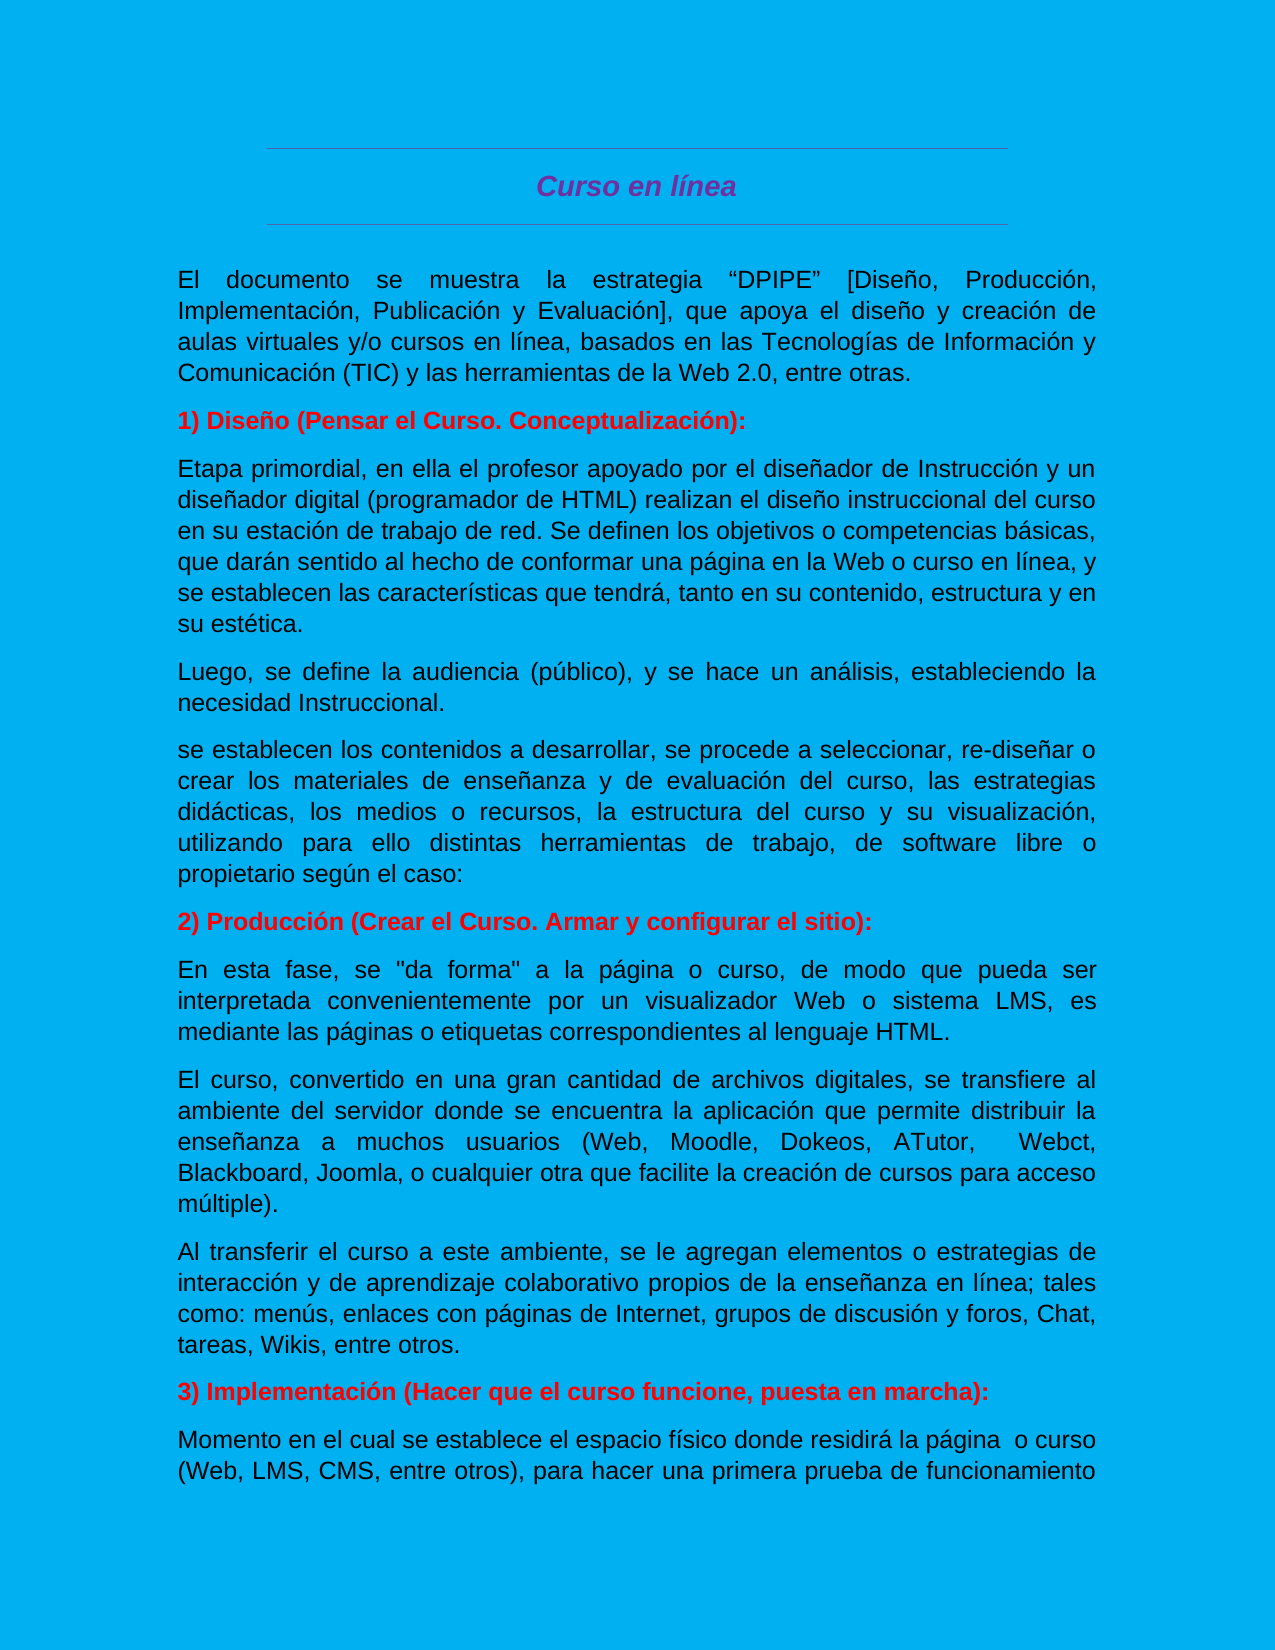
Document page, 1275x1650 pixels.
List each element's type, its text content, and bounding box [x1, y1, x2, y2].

text se establecen los contenidos a desarrollar, se procede a seleccionar, re-diseñar o crear los materiales de enseñanza y de evaluación del curso, las estrategias didácticas, los medios o recursos, la estructura del curso y su visualización, utilizando para ello distintas herramientas de trabajo, de software libre o propietario según el caso: [177, 735, 1098, 888]
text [177, 1425, 1098, 1485]
text 1) Diseño (Pensar el Curso. Conceptualización): [177, 406, 1098, 434]
text Al transferir el curso a este ambiente, se le agregan elementos o estrategias de interacción y de aprendizaje colaborativo propios de la enseñanza en línea; tales como: menús, enlaces con páginas de Internet, grupos de discusión y foros, Chat, tareas, Wikis, entre otros. [177, 1236, 1098, 1358]
text En esta fase, se "da forma" a la página o curso, de modo que pueda ser interpretada convenientemente por un visualizador Web o sistema LMS, es mediante las páginas o etiquetas correspondientes al lenguaje HTML. [177, 955, 1098, 1046]
text Curso en línea [267, 149, 1008, 224]
text El curso, convertido en una gran cantidad de archivos digitales, se transfiere al ambiente del servidor donde se encuentra la aplicación que permite distribuir la enseñanza a muchos usuarios (Web, Moodle, Dokeos, ATutor, Webct, Blackboard, Joomla, o cualquier otra que facilite la creación de cursos para acceso múltiple). [177, 1064, 1098, 1217]
text Luego, se define la audiencia (público), y se hace un análisis, estableciendo la necesidad Instruccional. [177, 656, 1098, 716]
text 3) Implementación (Hacer que el curso funcione, puesta en marcha): [177, 1377, 1098, 1406]
text Etapa primordial, en ella el profesor apoyado por el diseñador de Instrucción y un diseñador digital (programador de HTML) realizan el diseño instruccional del curso en su estación de trabajo de red. Se definen los objetivos o competencias básicas, que darán sentido al hecho de conformar una página en la Web o curso en línea, y se establecen las características que tendrá, tanto en su contenido, estructura y en su estética. [177, 453, 1098, 637]
text 2) Producción (Crear el Curso. Armar y configurar el sitio): [177, 907, 1098, 936]
text El documento se muestra la estrategia “DPIPE” [Diseño, Producción, Implementación, Publicación y Evaluación], que apoya el diseño y creación de aulas virtuales y/o cursos en línea, basados en las Tecnologías de Información y Comunicación (TIC) y las herramientas de la Web 2.0, entre otras. [177, 265, 1098, 387]
